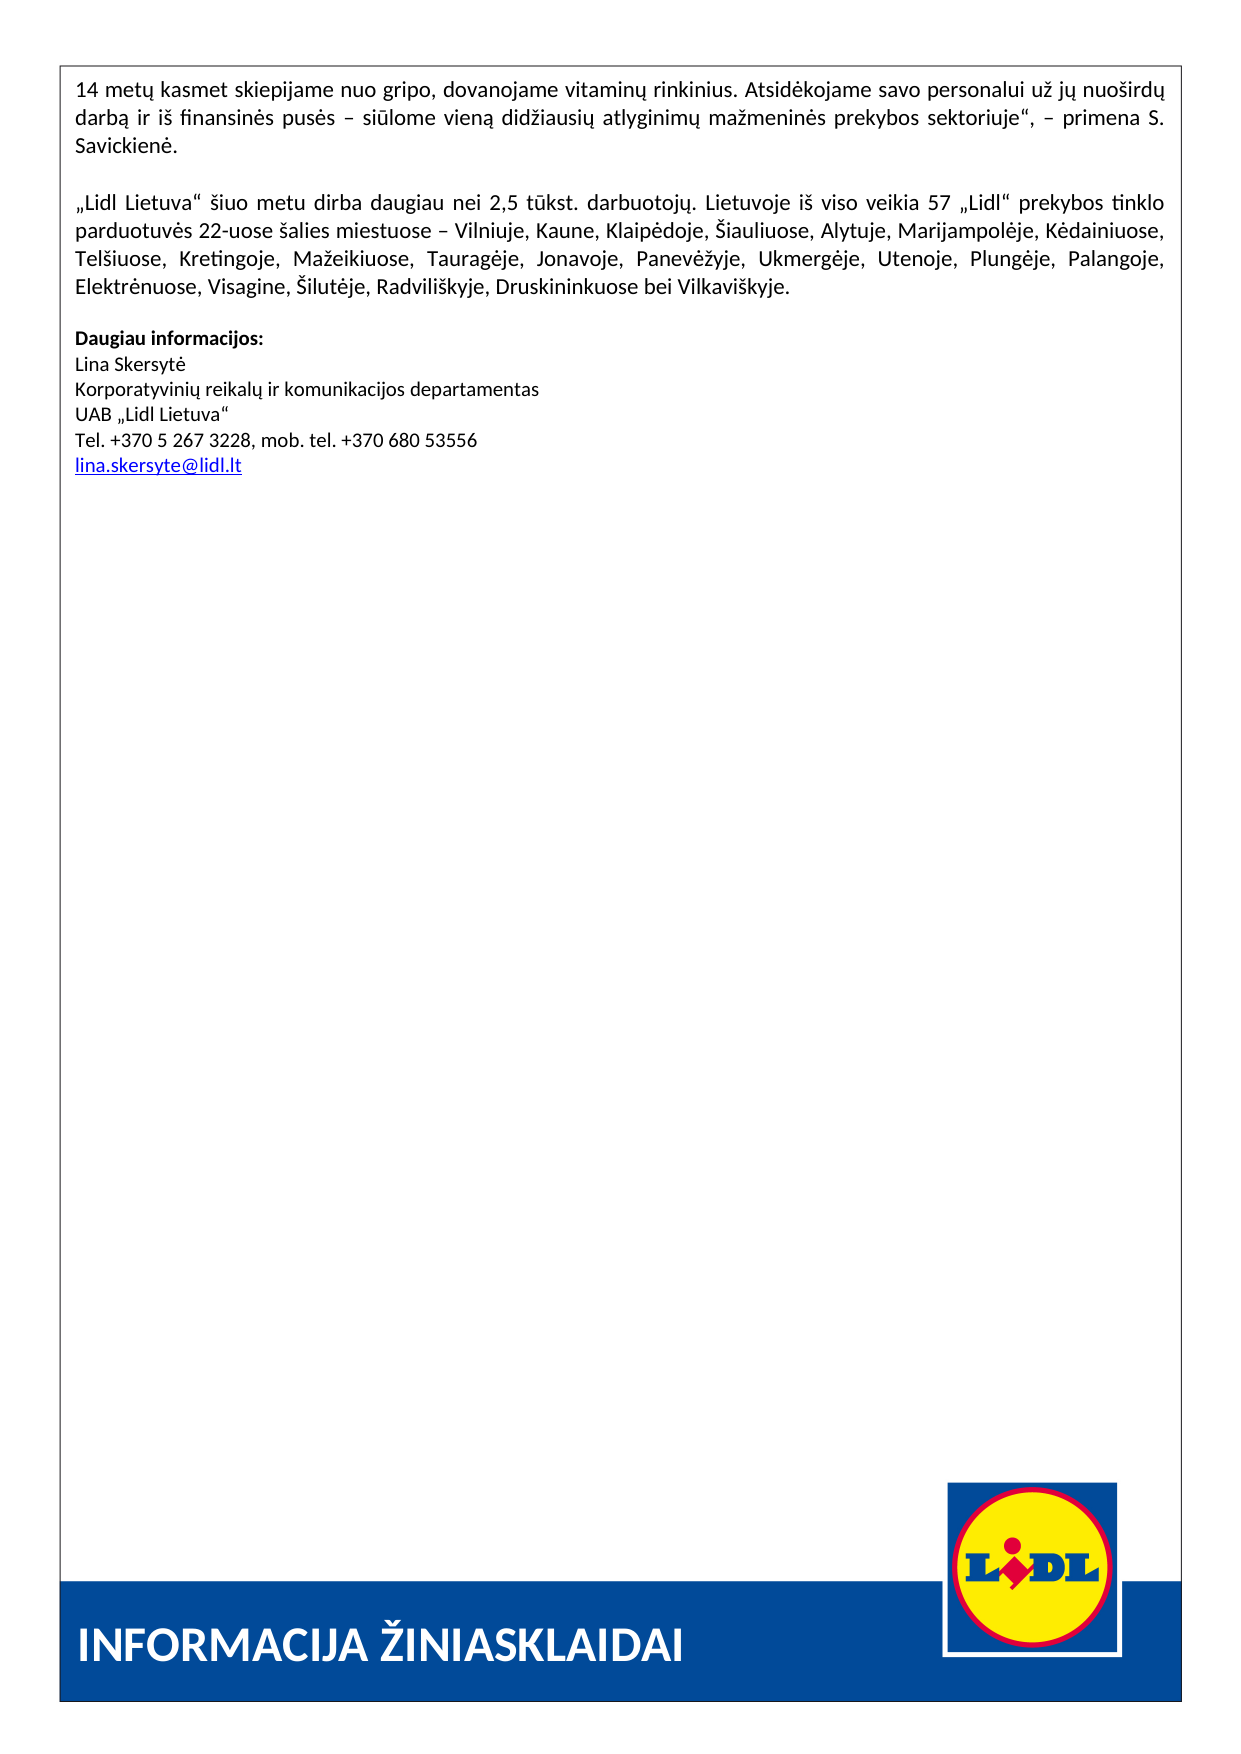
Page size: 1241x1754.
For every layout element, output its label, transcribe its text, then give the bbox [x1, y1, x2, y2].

text „Lidl Lietuva“ šiuo metu dirba daugiau nei 2,5 tūkst. darbuotojų. Lietuvoje iš viso veikia 57 „Lidl“ prekybos tinklo parduotuvės 22-uose šalies miestuose – Vilniuje, Kaune, Klaipėdoje, Šiauliuose, Alytuje, Marijampolėje, Kėdainiuose, Telšiuose, Kretingoje, Mažeikiuose, Tauragėje, Jonavoje, Panevėžyje, Ukmergėje, Utenoje, Plungėje, Palangoje, Elektrėnuose, Visagine, Šilutėje, Radviliškyje, Druskininkuose bei Vilkaviškyje. [75, 188, 1165, 300]
picture [0, 6, 1241, 1754]
text Daugiau informacijos: Lina Skersytė Korporatyvinių reikalų ir komunikacijos departamentas UAB „Lidl Lietuva“ Tel. +370 5 267 3228, mob. tel. +370 680 53556 lina.skersyte@lidl.lt [75, 325, 1165, 478]
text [75, 75, 1165, 159]
